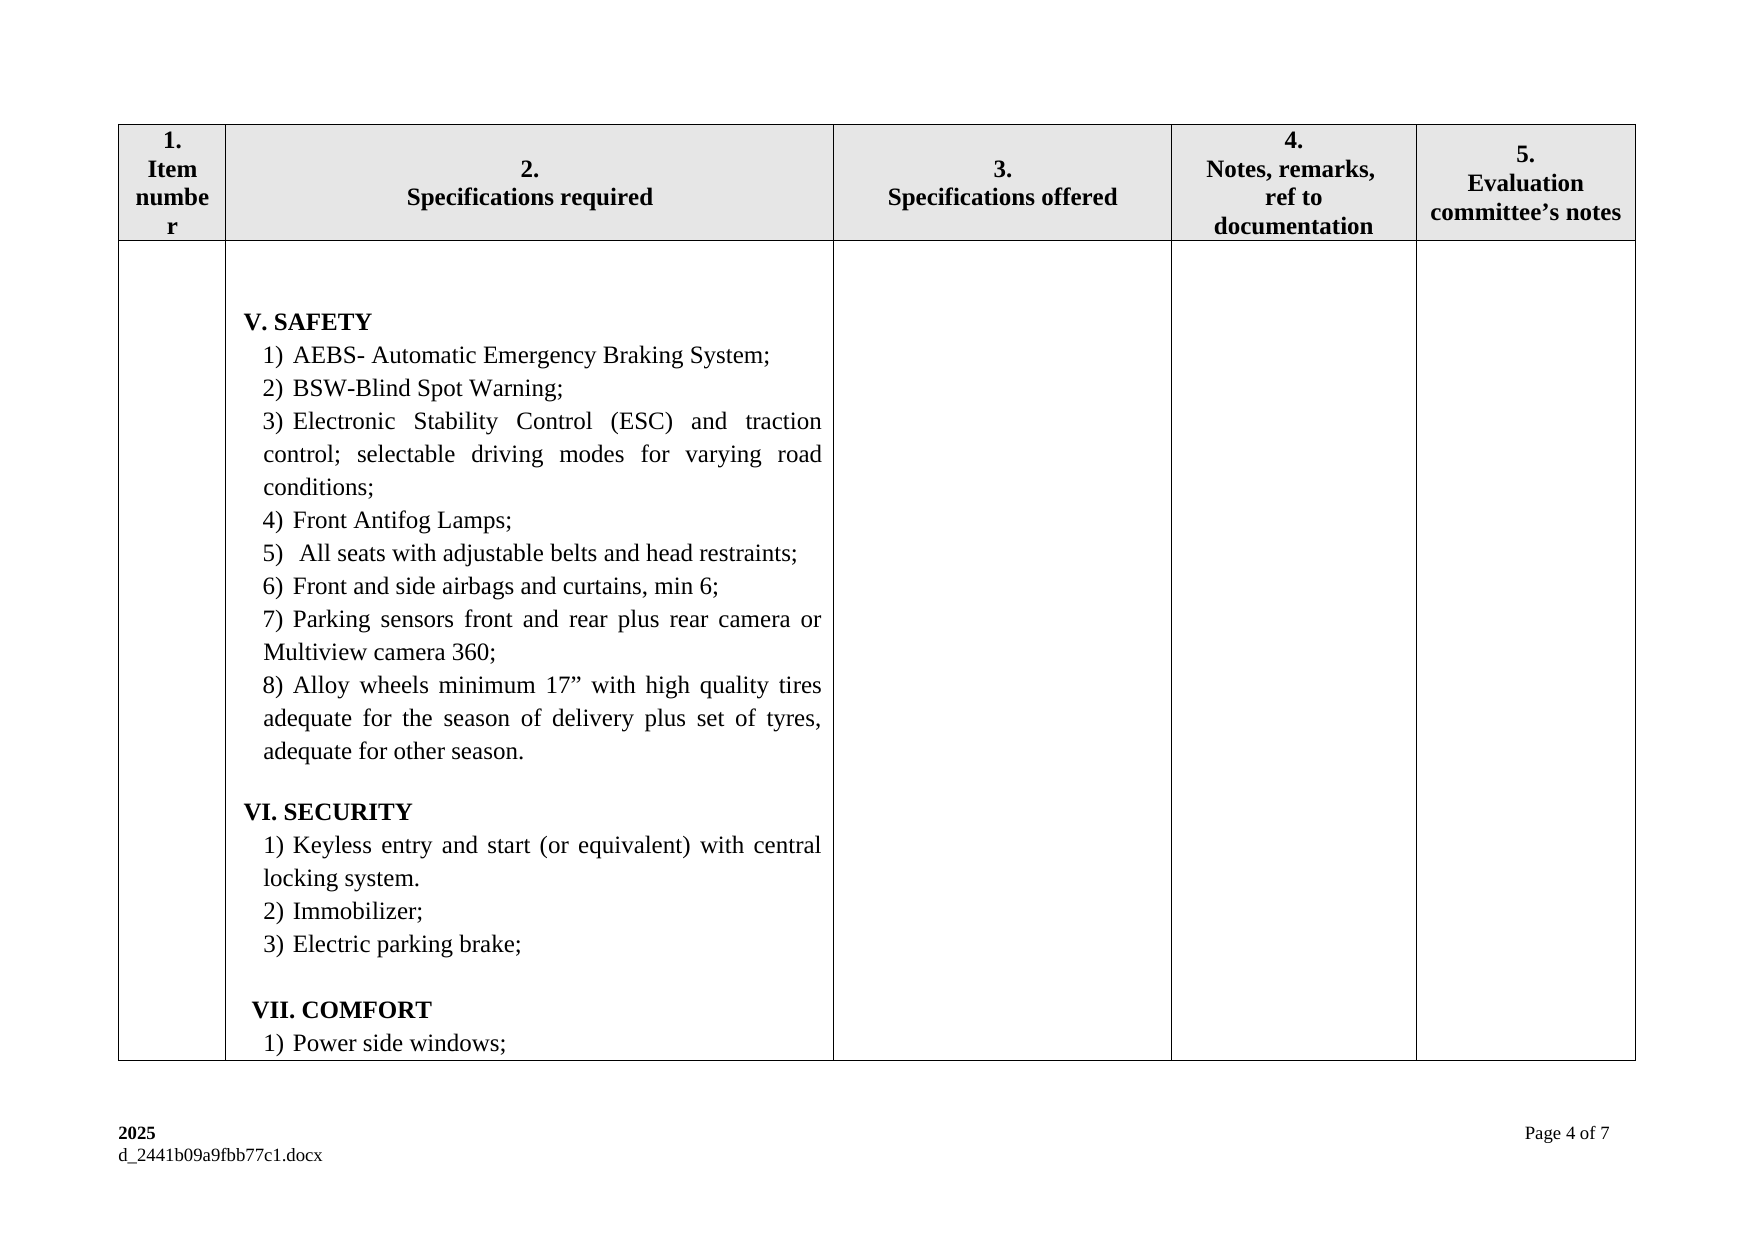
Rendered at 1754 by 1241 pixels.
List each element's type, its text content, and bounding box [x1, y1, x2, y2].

table_header 3. Specifications offered [834, 125, 1171, 240]
table_header 5. Evaluation committee’s notes [1417, 125, 1635, 240]
table_cell [1417, 241, 1635, 1060]
table_header 2. Specifications required [226, 125, 833, 240]
table_cell [834, 241, 1171, 1060]
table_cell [226, 241, 833, 1060]
table_cell [1172, 241, 1416, 1060]
table_header 4. Notes, remarks, ref to documentation [1172, 125, 1416, 240]
table_header 1. Item number [119, 125, 225, 240]
table_cell 1 [119, 241, 225, 1060]
